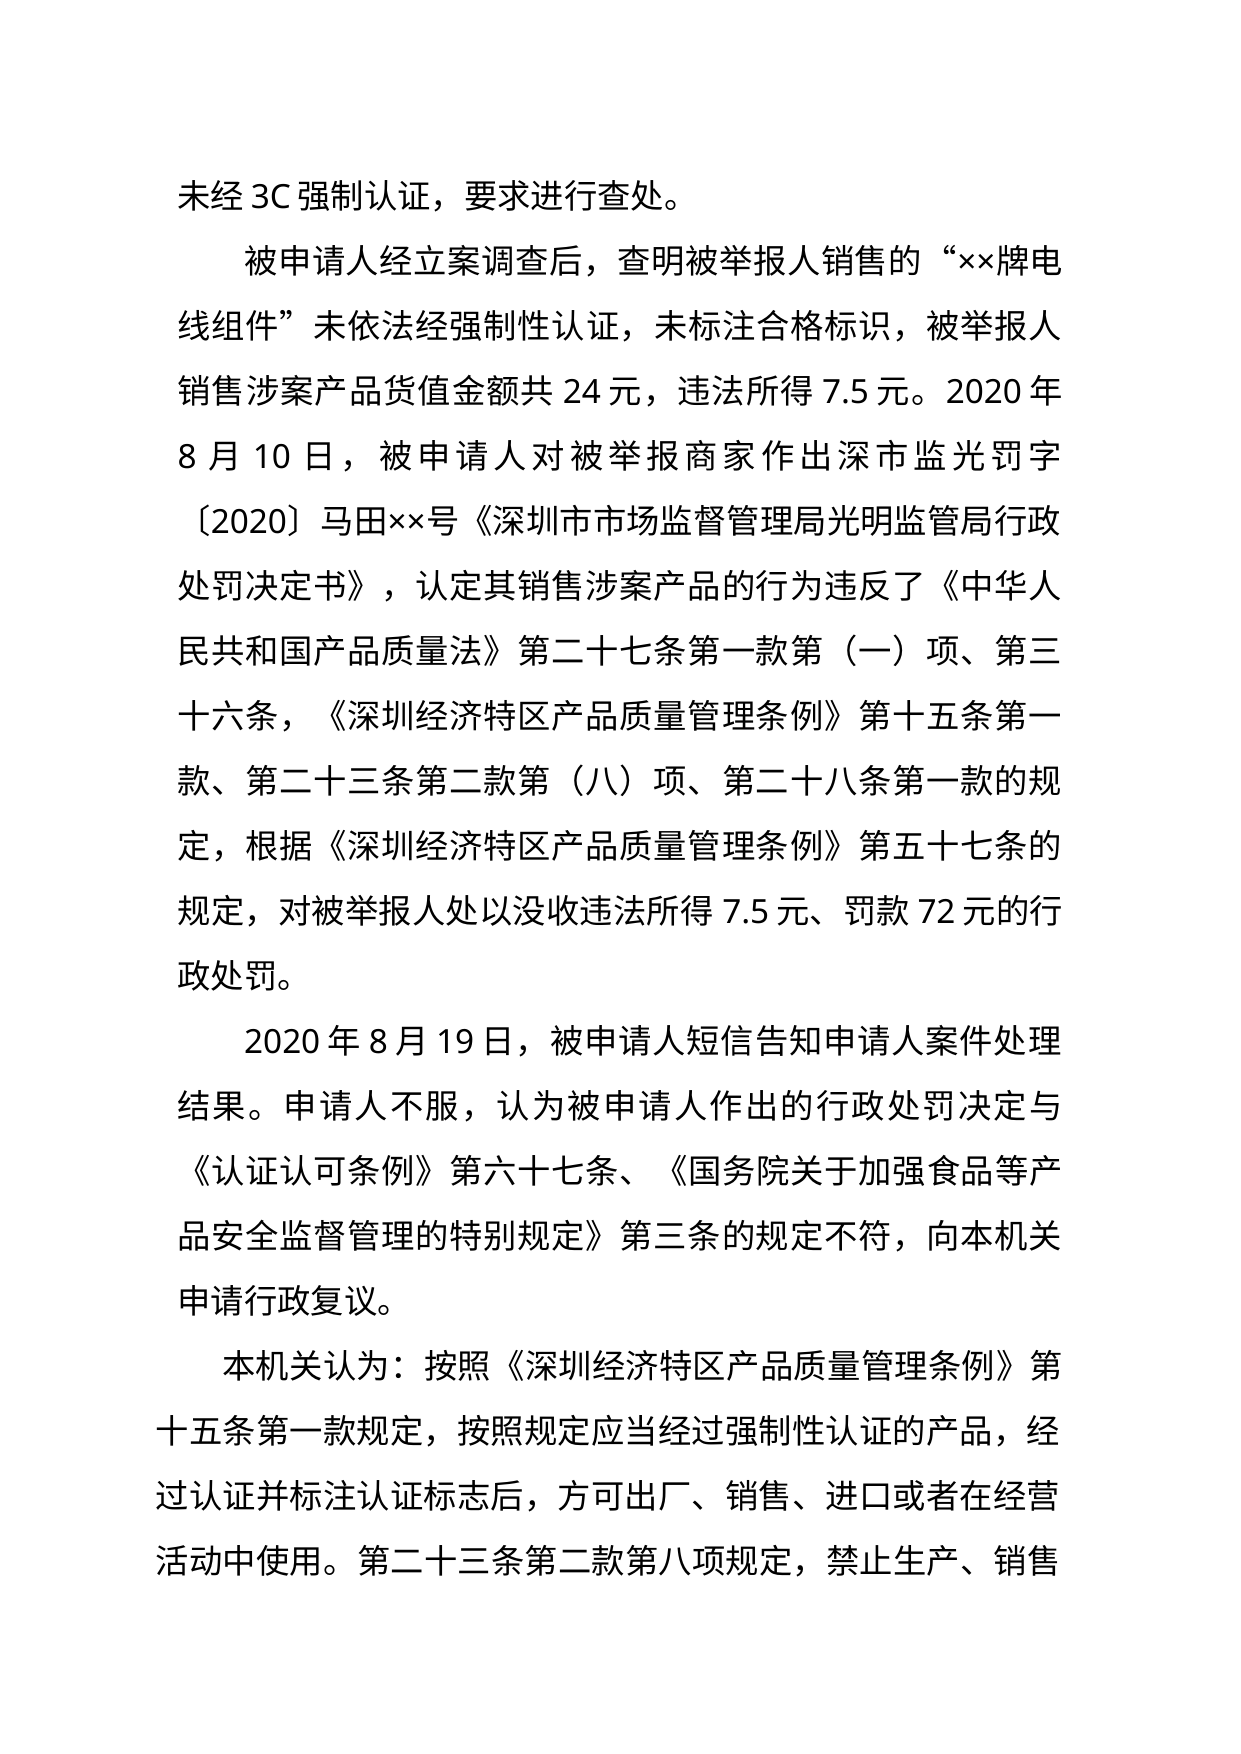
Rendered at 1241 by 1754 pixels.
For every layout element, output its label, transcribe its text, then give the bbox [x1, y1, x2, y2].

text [177, 162, 1063, 227]
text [155, 1332, 1063, 1592]
text 被申请人经立案调查后，查明被举报人销售的“××牌电线组件”未依法经强制性认证，未标注合格标识，被举报人销售涉案产品货值金额共24元，违法所得7.5元。2020年8月10日，被申请人对被举报商家作出深市监光罚字〔2020〕马田××号《深圳市市场监督管理局光明监管局行政处罚决定书》，认定其销售涉案产品的行为违反了《中华人民共和国产品质量法》第二十七条第一款第（一）项、第三十六条，《深圳经济特区产品质量管理条例》第十五条第一款、第二十三条第二款第（八）项、第二十八条第一款的规定，根据《深圳经济特区产品质量管理条例》第五十七条的规定，对被举报人处以没收违法所得7.5元、罚款72元的行政处罚。 [177, 227, 1063, 1007]
text 2020年8月19日，被申请人短信告知申请人案件处理结果。申请人不服，认为被申请人作出的行政处罚决定与《认证认可条例》第六十七条、《国务院关于加强食品等产品安全监督管理的特别规定》第三条的规定不符，向本机关申请行政复议。 [177, 1007, 1063, 1332]
